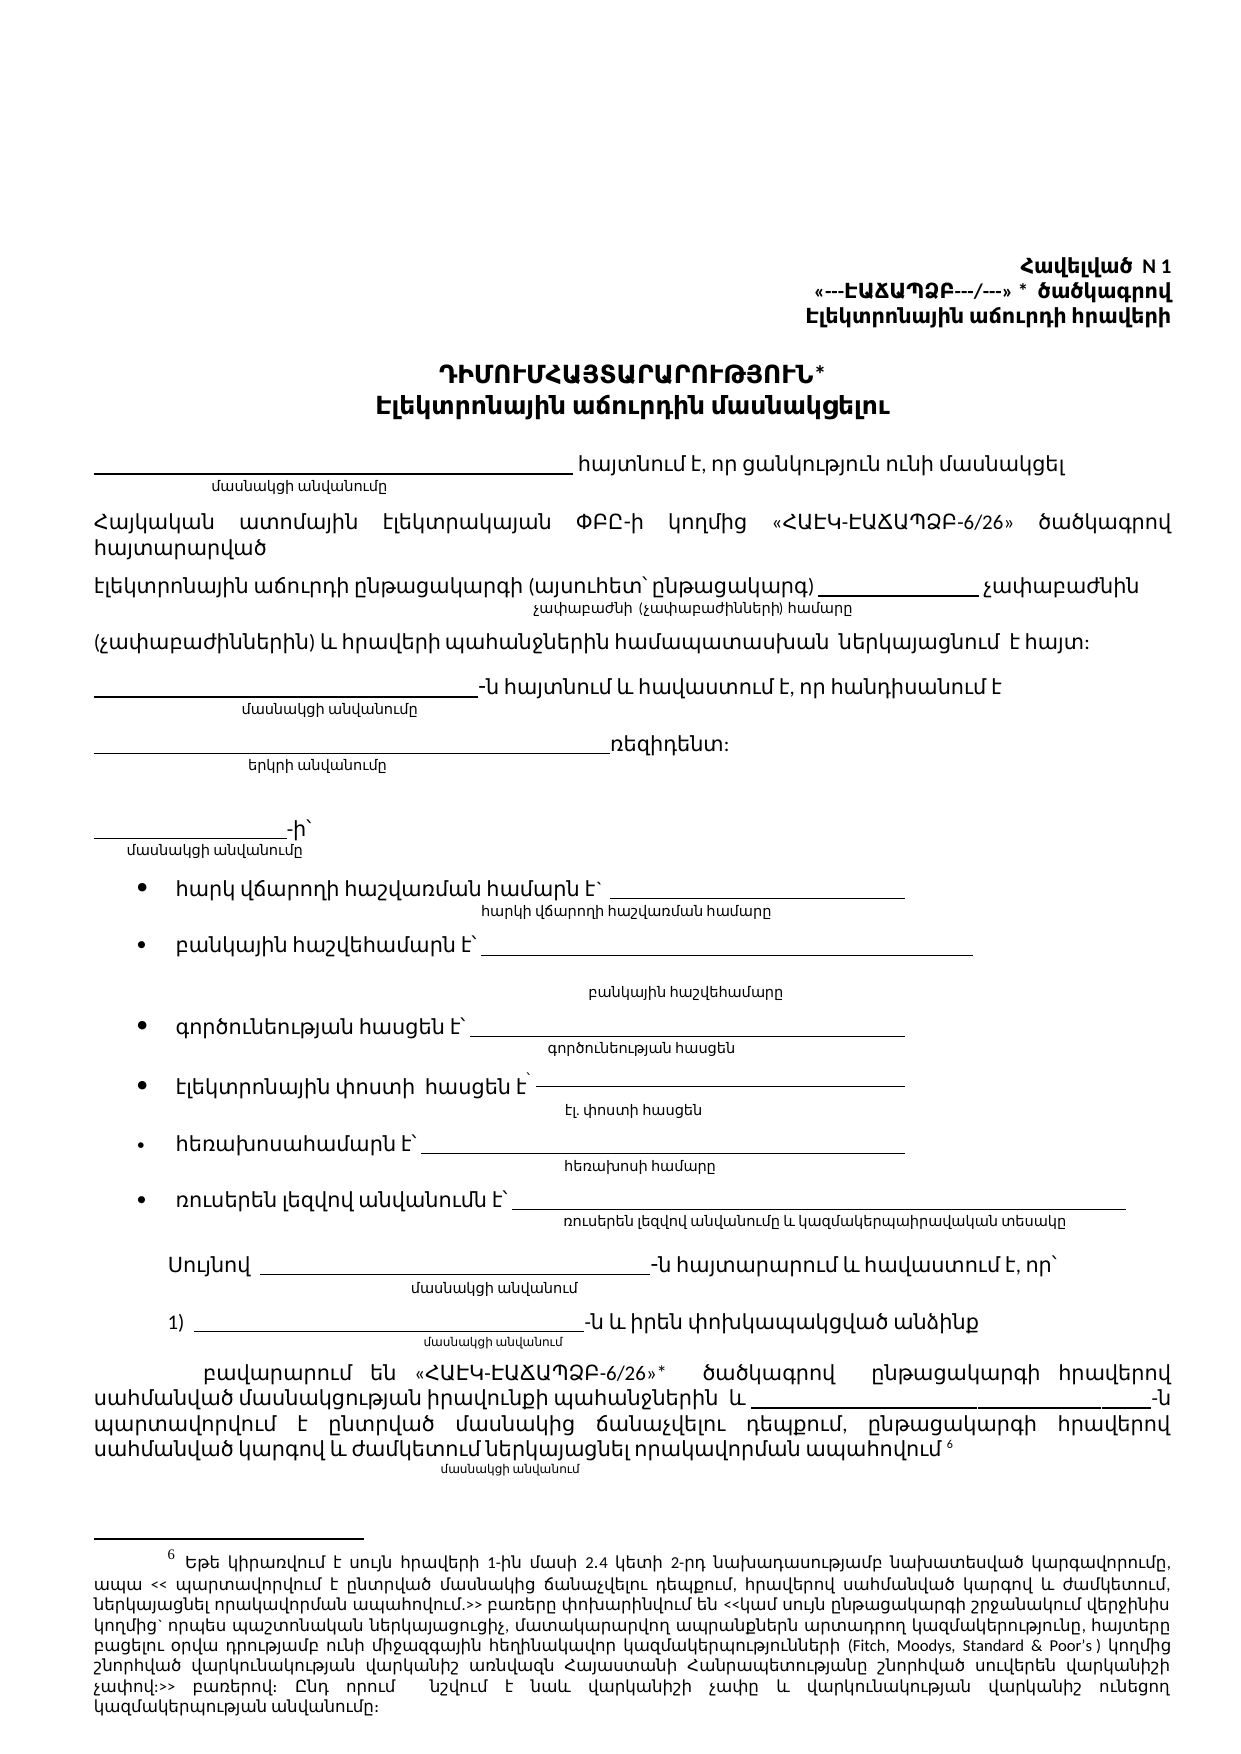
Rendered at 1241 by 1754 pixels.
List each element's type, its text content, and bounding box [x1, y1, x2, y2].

text ԴԻՄՈՒՄՀԱՅՏԱՐԱՐՈՒԹՅՈՒՆ* [94, 360, 1171, 390]
text բանկային հաշվեհամարը [94, 983, 1171, 1014]
text էլ. փոստի հասցեն [94, 1101, 1171, 1131]
text մասնակցի անվանումը [94, 477, 1171, 507]
text Էլեկտրոնային աճուրդի հրավերի [94, 304, 1171, 329]
text (չափաբաժիններին) և հրավերի պահանջներին համապատասխան ներկայացնում է հայտ: [94, 629, 1171, 655]
text հարկի վճարողի հաշվառման համարը [94, 902, 1171, 933]
list հեռախոսահամարն է՝ [138, 1131, 1171, 1157]
subtitle Էլեկտրոնային աճուրդին մասնակցելու [94, 390, 1171, 421]
list բանկային հաշվեհամարն է՝ [138, 933, 1171, 983]
list գործունեության հասցեն է՝ [138, 1014, 1171, 1040]
text չափաբաժնի (չափաբաժինների) համարը [94, 599, 1171, 629]
text մասնակցի անվանում [94, 1279, 1171, 1309]
text մասնակցի անվանումը [94, 701, 1171, 731]
text բավարարում են «ՀԱԷԿ-ԷԱՃԱՊՁԲ-6/26»* ծածկագրով ընթացակարգի հրավերով սահմանված մասնակցության իրավունքի պահանջներին և -ն պարտավորվում է ընտրված մասնակից ճանաչվելու դեպքում, ընթացակարգի հրավերով սահմանված կարգով և ժամկետում ներկայացնել որակավորման ապահովում [94, 1360, 1171, 1462]
text ռուսերեն լեզվով անվանումը և կազմակերպաիրավական տեսակը [94, 1213, 1171, 1243]
text ռեզիդենտ: [94, 731, 1171, 756]
text մասնակցի անվանում [94, 1335, 1171, 1360]
text -ն հայտնում և հավաստում է, որ հանդիսանում է [94, 670, 1171, 701]
text մասնակցի անվանում [94, 1462, 1171, 1487]
text Հայկական ատոմային էլեկտրակայան ՓԲԸ-ի կողմից «ՀԱԷԿ-ԷԱՃԱՊՁԲ-6/26» ծածկագրով հայտարարված [94, 507, 1171, 561]
text մասնակցի անվանումը [94, 841, 1171, 872]
text Սույնով -ն հայտարարում և հավաստում է, որ՝ [94, 1248, 1171, 1279]
text հեռախոսի համարը [462, 1157, 1171, 1187]
text «---ԷԱՃԱՊՁԲ---/---» * ծածկագրով [94, 278, 1171, 304]
text 1) -ն և իրեն փոխկապակցված անձինք [94, 1309, 1171, 1335]
list ռուսերեն լեզվով անվանումն է՝ [138, 1187, 1171, 1213]
text Հավելված N 1 [94, 253, 1171, 278]
list հարկ վճարողի հաշվառման համարն է` [138, 872, 1171, 902]
list էլեկտրոնային փոստի հասցեն է՝ [138, 1070, 1171, 1101]
text երկրի անվանումը [94, 756, 1171, 787]
text -ի՝ [94, 816, 1171, 841]
text հայտնում է, որ ցանկություն ունի մասնակցել [94, 451, 1171, 477]
text էլեկտրոնային աճուրդի ընթացակարգի (այսուհետ՝ ընթացակարգ) չափաբաժնին [94, 573, 1171, 599]
text գործունեության հասցեն [94, 1040, 1171, 1070]
